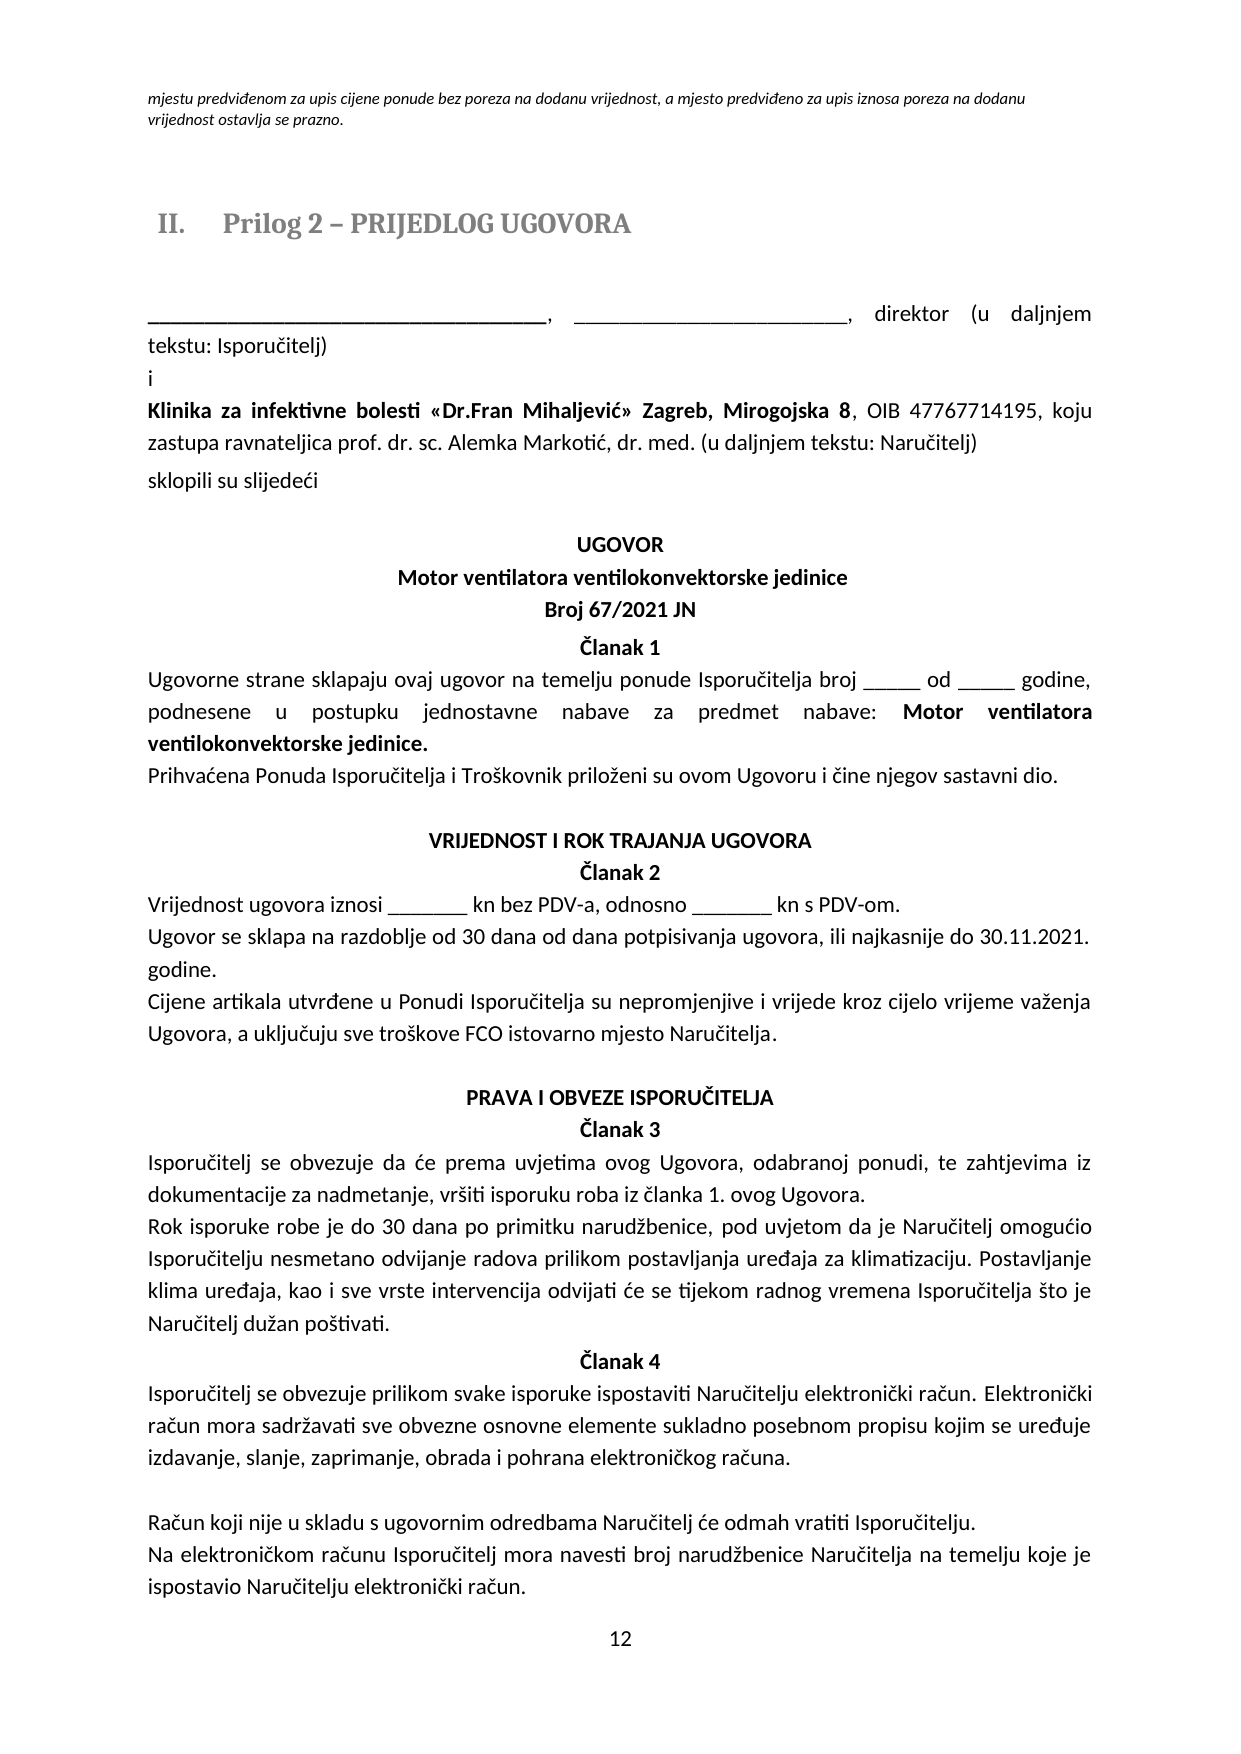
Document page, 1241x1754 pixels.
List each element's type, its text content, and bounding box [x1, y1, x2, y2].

text Članak 4 [148, 1347, 1093, 1375]
text UGOVOR [148, 530, 1093, 558]
text PRAVA I OBVEZE ISPORUČITELJA [148, 1083, 1093, 1111]
text Isporučitelj se obvezuje prilikom svake isporuke ispostaviti Naručitelju elektronički račun. Elektronički račun mora sadržavati sve obvezne osnovne elemente sukladno posebnom propisu kojim se uređuje izdavanje, slanje, zaprimanje, obrada i pohrana elektroničkog računa. [148, 1379, 1093, 1471]
text ___________________________________, ________________________, direktor (u daljnjem tekstu: Isporučitelj) [148, 299, 1093, 359]
text Isporučitelj se obvezuje da će prema uvjetima ovog Ugovora, odabranoj ponudi, te zahtjevima iz dokumentacije za nadmetanje, vršiti isporuku roba iz članka 1. ovog Ugovora. [148, 1148, 1093, 1208]
text Članak 1 [148, 633, 1093, 661]
text Račun koji nije u skladu s ugovornim odredbama Naručitelj će odmah vratiti Isporučitelju. [148, 1508, 1093, 1536]
text Rok isporuke robe je do 30 dana po primitku narudžbenice, pod uvjetom da je Naručitelj omogućio Isporučitelju nesmetano odvijanje radova prilikom postavljanja uređaja za klimatizaciju. Postavljanje klima uređaja, kao i sve vrste intervencija odvijati će se tijekom radnog vremena Isporučitelja što je Naručitelj dužan poštivati. [148, 1212, 1093, 1337]
text Motor ventilatora ventilokonvektorske jedinice [148, 563, 1093, 591]
text Ugovorne strane sklapaju ovaj ugovor na temelju ponude Isporučitelja broj _____ od _____ godine, podnesene u postupku jednostavne nabave za predmet nabave: Motor ventilatora ventilokonvektorske jedinice. [148, 665, 1093, 757]
text Vrijednost ugovora iznosi _______ kn bez PDV-a, odnosno _______ kn s PDV-om. [148, 890, 1093, 918]
text Na elektroničkom računu Isporučitelj mora navesti broj narudžbenice Naručitelja na temelju koje je ispostavio Naručitelju elektronički račun. [148, 1540, 1093, 1600]
text i [148, 364, 1093, 392]
text Prilog 2 – PRIJEDLOG UGOVORA [185, 207, 1093, 241]
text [148, 89, 1093, 129]
text Klinika za infektivne bolesti «Dr.Fran Mihaljević» Zagreb, Mirogojska 8, OIB 47767714195, koju zastupa ravnateljica prof. dr. sc. Alemka Markotić, dr. med. (u daljnjem tekstu: Naručitelj) [148, 396, 1093, 456]
text Ugovor se sklapa na razdoblje od 30 dana od dana potpisivanja ugovora, ili najkasnije do 30.11.2021. godine. [148, 922, 1093, 983]
text Članak 3 [148, 1116, 1093, 1144]
text Broj 67/2021 JN [148, 595, 1093, 623]
text Prihvaćena Ponuda Isporučitelja i Troškovnik priloženi su ovom Ugovoru i čine njegov sastavni dio. [148, 762, 1093, 789]
text Cijene artikala utvrđene u Ponudi Isporučitelja su nepromjenjive i vrijede kroz cijelo vrijeme važenja Ugovora, a uključuju sve troškove FCO istovarno mjesto Naručitelja. [148, 987, 1093, 1047]
text Članak 2 [148, 858, 1093, 886]
text VRIJEDNOST I ROK TRAJANJA UGOVORA [148, 826, 1093, 854]
text sklopili su slijedeći [148, 466, 1093, 494]
